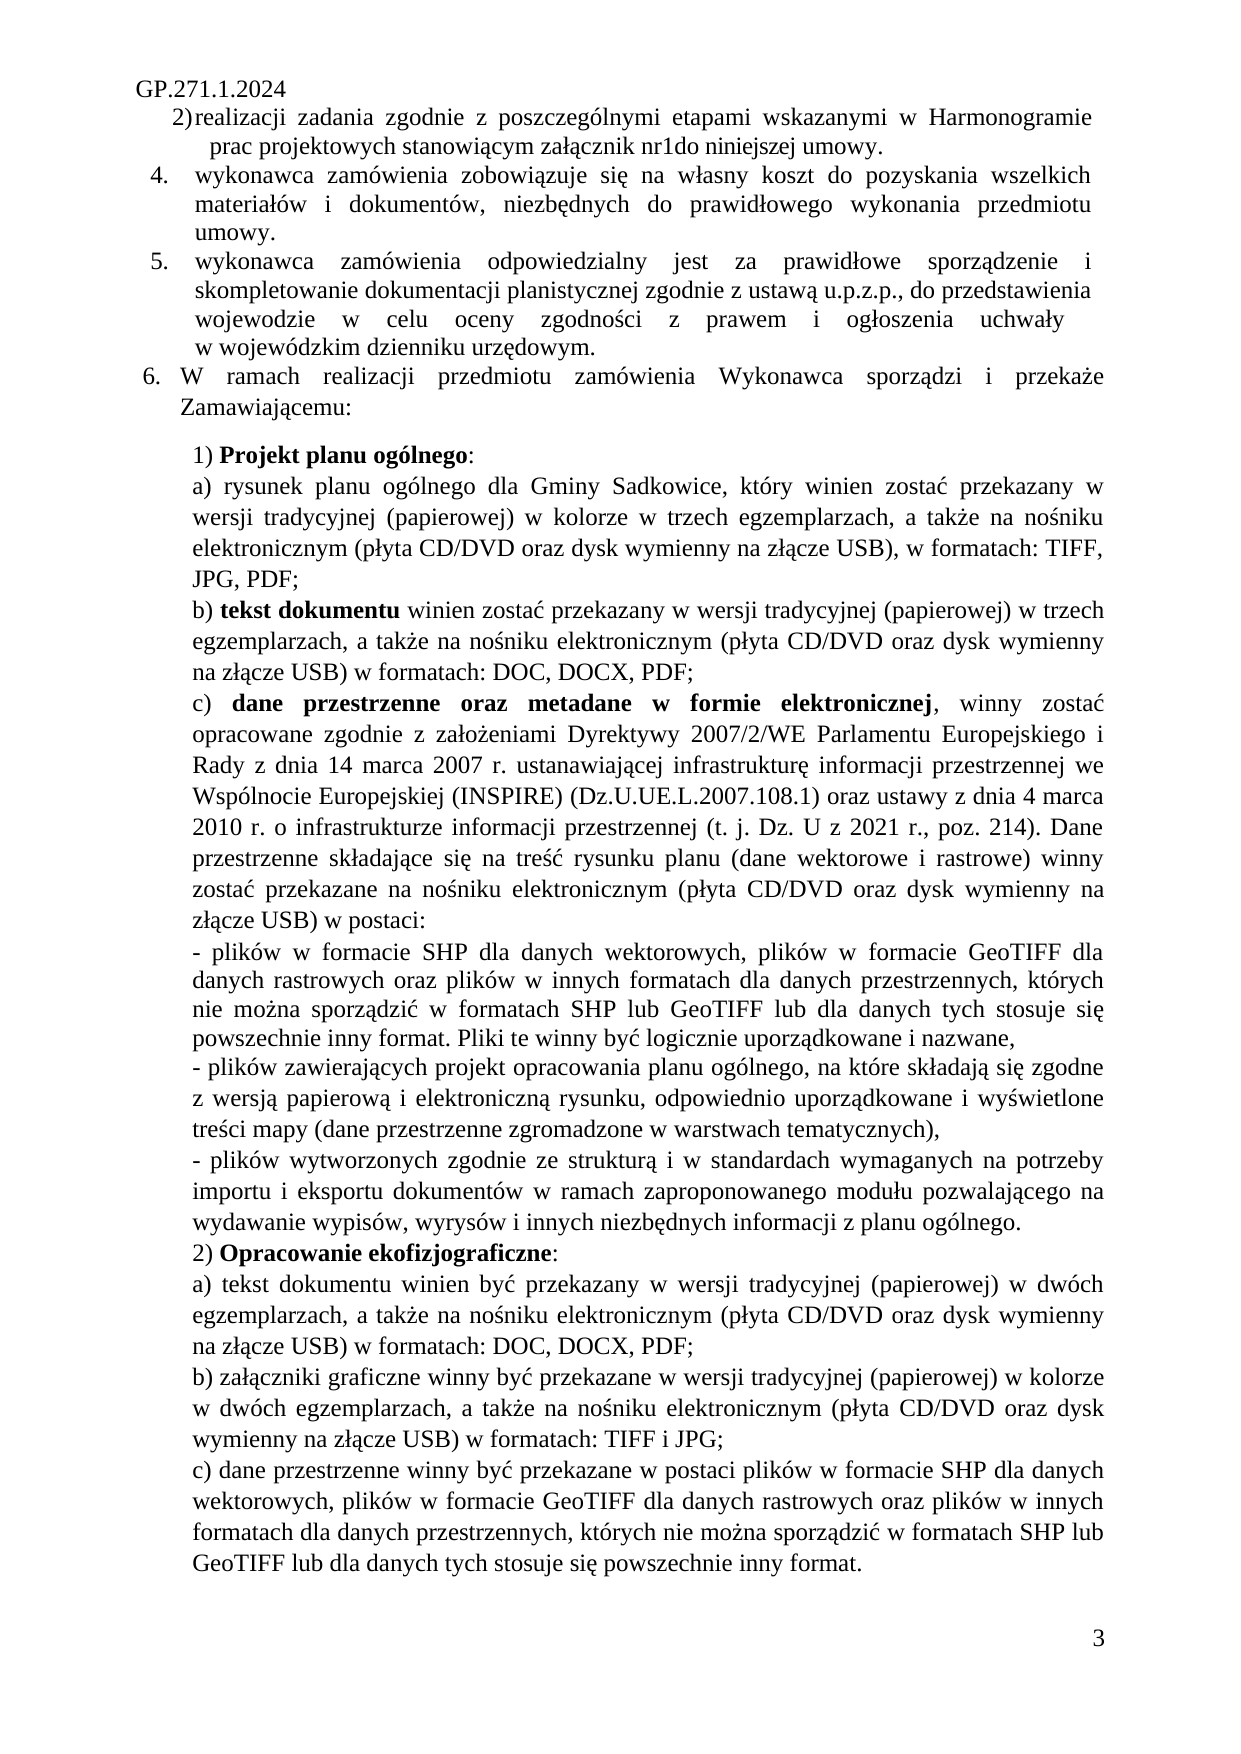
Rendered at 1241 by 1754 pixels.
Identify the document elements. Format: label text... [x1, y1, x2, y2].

list 1) Projekt planu ogólnego: [192, 440, 1105, 469]
list wykonawca zamówienia odpowiedzialny jest za prawidłowe sporządzenie i skompletowanie dokumentacji planistycznej zgodnie z ustawą u.p.z.p., do przedstawienia wojewodzie w celu oceny zgodności z prawem i ogłoszenia uchwały w wojewódzkim dzienniku urzędowym. [150, 246, 1092, 361]
list c) dane przestrzenne oraz metadane w formie elektronicznej, winny zostać opracowane zgodnie z założeniami Dyrektywy 2007/2/WE Parlamentu Europejskiego i Rady z dnia 14 marca 2007 r. ustanawiającej infrastrukturę informacji przestrzennej we Wspólnocie Europejskiej (INSPIRE) (Dz.U.UE.L.2007.108.1) oraz ustawy z dnia 4 marca 2010 r. o infrastrukturze informacji przestrzennej (t. j. Dz. U z 2021 r., poz. 214). Dane przestrzenne składające się na treść rysunku planu (dane wektorowe i rastrowe) winny zostać przekazane na nośniku elektronicznym (płyta CD/DVD oraz dysk wymienny na złącze USB) w postaci: [192, 688, 1105, 934]
list W ramach realizacji przedmiotu zamówienia Wykonawca sporządzi i przekaże Zamawiającemu: [142, 361, 1105, 421]
list c) dane przestrzenne winny być przekazane w postaci plików w formacie SHP dla danych wektorowych, plików w formacie GeoTIFF dla danych rastrowych oraz plików w innych formatach dla danych przestrzennych, których nie można sporządzić w formatach SHP lub GeoTIFF lub dla danych tych stosuje się powszechnie inny format. [192, 1455, 1105, 1577]
list b) tekst dokumentu winien zostać przekazany w wersji tradycyjnej (papierowej) w trzech egzemplarzach, a także na nośniku elektronicznym (płyta CD/DVD oraz dysk wymienny na złącze USB) w formatach: DOC, DOCX, PDF; [192, 595, 1105, 686]
list b) załączniki graficzne winny być przekazane w wersji tradycyjnej (papierowej) w kolorze w dwóch egzemplarzach, a także na nośniku elektronicznym (płyta CD/DVD oraz dysk wymienny na złącze USB) w formatach: TIFF i JPG; [192, 1362, 1105, 1453]
list - plików wytworzonych zgodnie ze strukturą i w standardach wymaganych na potrzeby importu i eksportu dokumentów w ramach zaproponowanego modułu pozwalającego na wydawanie wypisów, wyrysów i innych niezbędnych informacji z planu ogólnego. [192, 1145, 1105, 1236]
list 2) Opracowanie ekofizjograficzne: [192, 1238, 1105, 1267]
list a) rysunek planu ogólnego dla Gminy Sadkowice, który winien zostać przekazany w wersji tradycyjnej (papierowej) w kolorze w trzech egzemplarzach, a także na nośniku elektronicznym (płyta CD/DVD oraz dysk wymienny na złącze USB), w formatach: TIFF, JPG, PDF; [192, 471, 1105, 593]
list a) tekst dokumentu winien być przekazany w wersji tradycyjnej (papierowej) w dwóch egzemplarzach, a także na nośniku elektronicznym (płyta CD/DVD oraz dysk wymienny na złącze USB) w formatach: DOC, DOCX, PDF; [192, 1269, 1105, 1360]
list - plików w formacie SHP dla danych wektorowych, plików w formacie GeoTIFF dla danych rastrowych oraz plików w innych formatach dla danych przestrzennych, których nie można sporządzić w formatach SHP lub GeoTIFF lub dla danych tych stosuje się powszechnie inny format. Pliki te winny być logicznie uporządkowane i nazwane, [192, 937, 1105, 1052]
list realizacji zadania zgodnie z poszczególnymi etapami wskazanymi w Harmonogramie prac projektowych stanowiącym załącznik nr1do niniejszej umowy. [172, 102, 1093, 160]
list wykonawca zamówienia zobowiązuje się na własny koszt do pozyskania wszelkich materiałów i dokumentów, niezbędnych do prawidłowego wykonania przedmiotu umowy. [150, 160, 1092, 246]
list - plików zawierających projekt opracowania planu ogólnego, na które składają się zgodne z wersją papierową i elektroniczną rysunku, odpowiednio uporządkowane i wyświetlone treści mapy (dane przestrzenne zgromadzone w warstwach tematycznych), [192, 1052, 1105, 1142]
